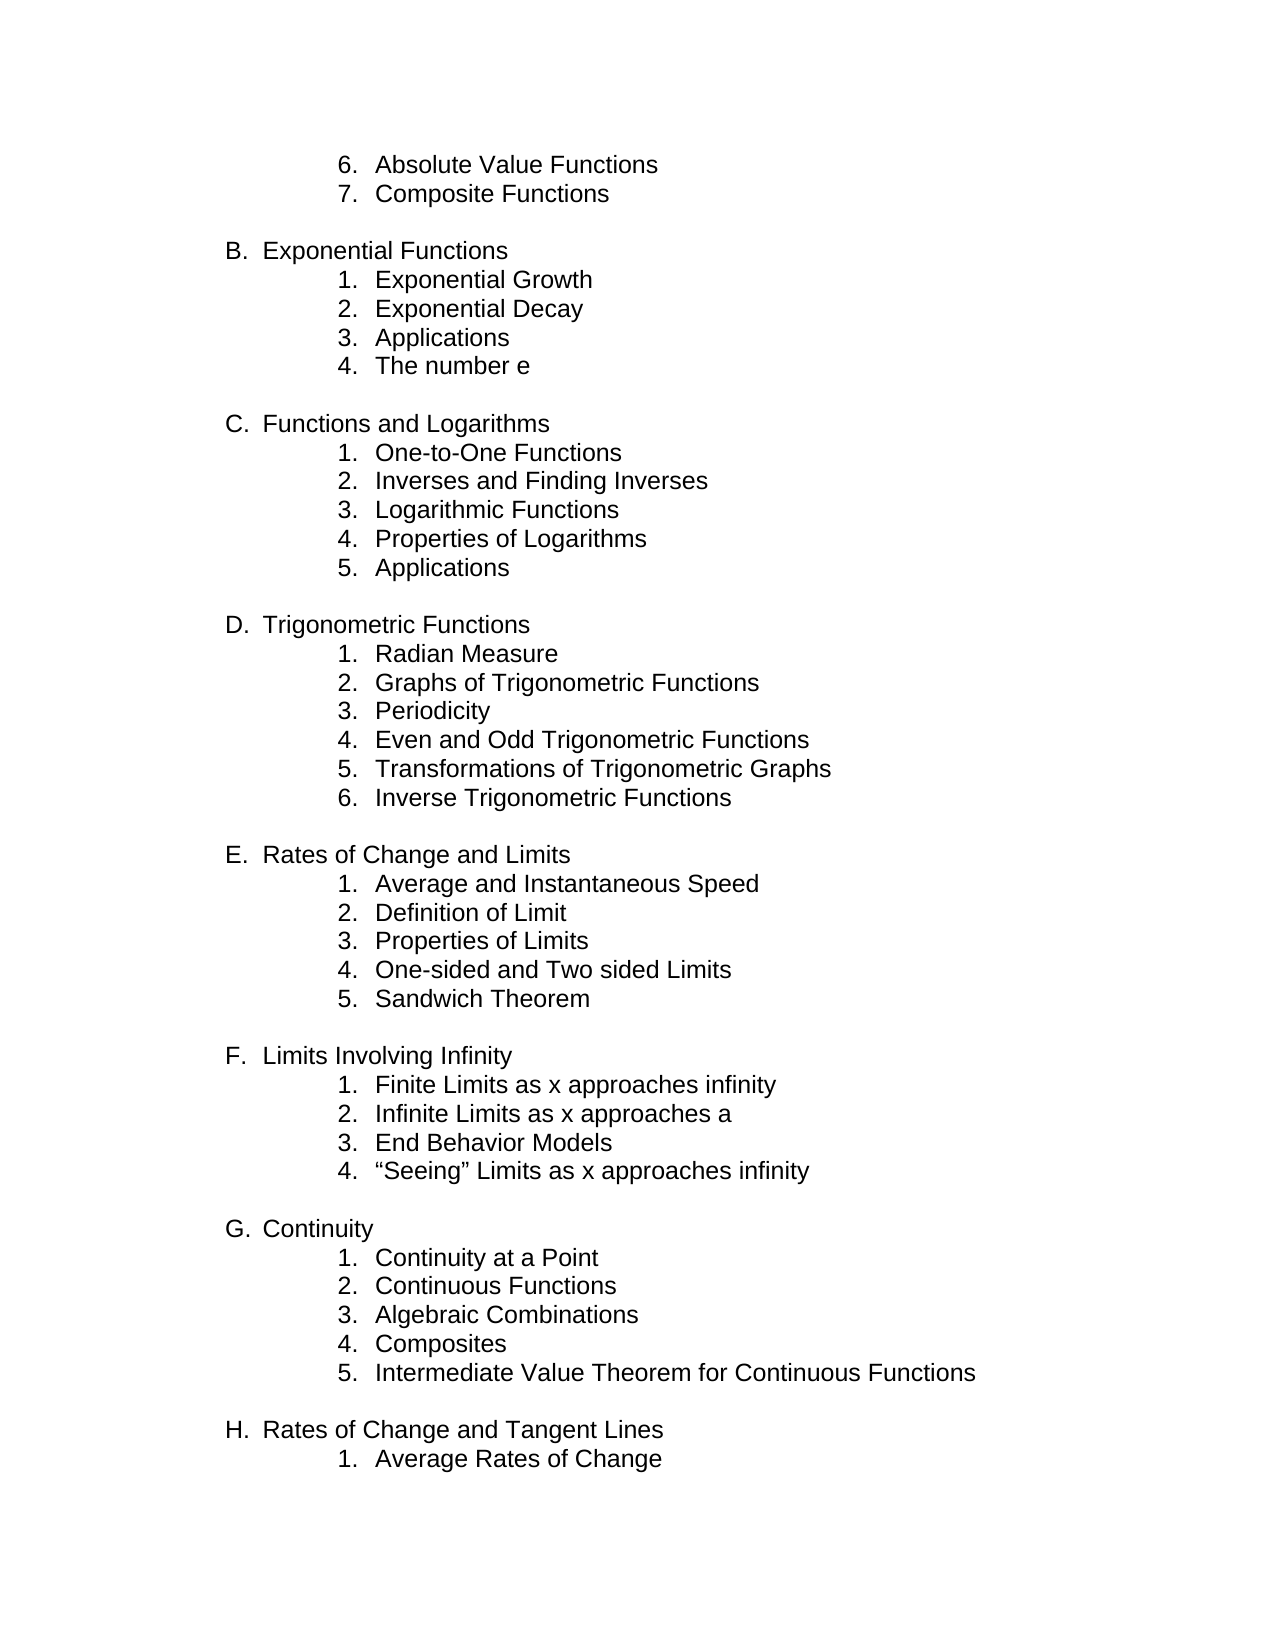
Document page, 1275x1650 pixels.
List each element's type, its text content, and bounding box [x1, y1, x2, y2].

list Exponential Decay [337, 294, 1087, 322]
list Composite Functions [337, 179, 1087, 207]
list Exponential Growth [337, 265, 1087, 294]
list Absolute Value Functions [337, 150, 1087, 179]
list Exponential Functions [225, 236, 1087, 265]
list Algebraic Combinations [337, 1300, 1087, 1329]
list Applications [337, 322, 1087, 351]
list Logarithmic Functions [337, 495, 1087, 524]
list Even and Odd Trigonometric Functions [337, 725, 1087, 754]
list Periodicity [337, 696, 1087, 725]
list Intermediate Value Theorem for Continuous Functions [337, 1357, 1087, 1386]
list Continuous Functions [337, 1271, 1087, 1300]
list Finite Limits as x approaches infinity [337, 1070, 1087, 1099]
list One-sided and Two sided Limits [337, 955, 1087, 984]
list Graphs of Trigonometric Functions [337, 667, 1087, 696]
list Inverse Trigonometric Functions [337, 782, 1087, 811]
list The number e [337, 351, 1087, 380]
list Functions and Logarithms [225, 409, 1087, 437]
list Properties of Limits [337, 926, 1087, 955]
list Applications [337, 552, 1087, 581]
list Sandwich Theorem [337, 984, 1087, 1012]
list End Behavior Models [337, 1127, 1087, 1156]
list Average and Instantaneous Speed [337, 869, 1087, 897]
list Continuity at a Point [337, 1242, 1087, 1271]
list Inverses and Finding Inverses [337, 466, 1087, 495]
list Properties of Logarithms [337, 524, 1087, 552]
list Continuity [225, 1214, 1087, 1242]
list Transformations of Trigonometric Graphs [337, 754, 1087, 782]
list Limits Involving Infinity [225, 1041, 1087, 1070]
list Radian Measure [337, 639, 1087, 667]
list “Seeing” Limits as x approaches infinity [337, 1156, 1087, 1185]
list Composites [337, 1329, 1087, 1357]
list Trigonometric Functions [225, 610, 1087, 639]
list Average Rates of Change [337, 1444, 1087, 1472]
list Rates of Change and Tangent Lines [225, 1415, 1087, 1444]
list Definition of Limit [337, 897, 1087, 926]
list One-to-One Functions [337, 437, 1087, 466]
list Rates of Change and Limits [225, 840, 1087, 869]
list Infinite Limits as x approaches a [337, 1099, 1087, 1127]
